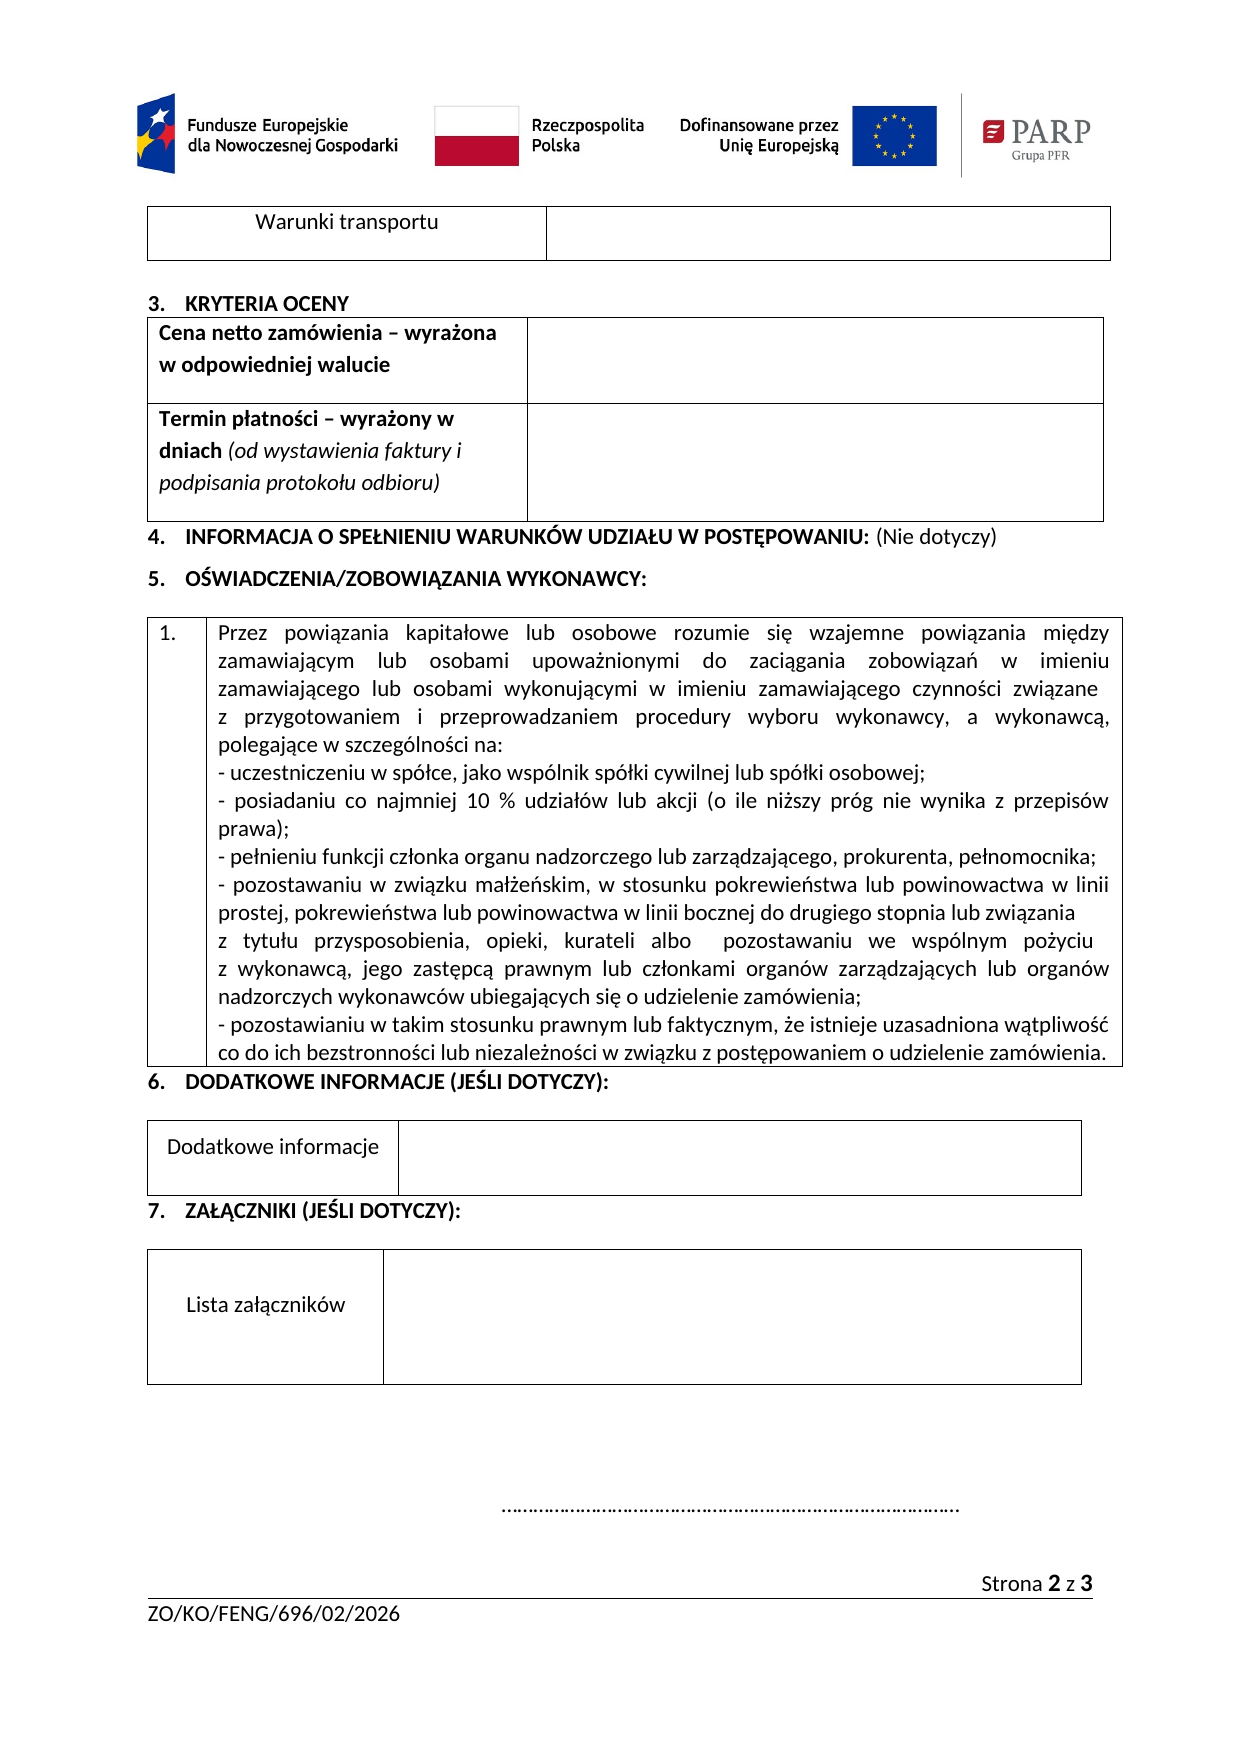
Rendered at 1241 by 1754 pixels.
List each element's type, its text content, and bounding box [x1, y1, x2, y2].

table_header [528, 318, 1103, 403]
list …………………………………………………………………………… [295, 1491, 1093, 1518]
table_cell [547, 207, 1110, 259]
picture [118, 73, 1130, 206]
list KRYTERIA OCENY [148, 289, 1093, 317]
table_cell Warunki transportu [148, 207, 546, 259]
list DODATKOWE INFORMACJE (JEŚLI DOTYCZY): [148, 1067, 1093, 1095]
table_cell [528, 404, 1103, 521]
table_header [399, 1121, 1081, 1195]
table_header 1. [148, 618, 206, 1066]
table_header Dodatkowe informacje [148, 1121, 398, 1195]
table_header Przez powiązania kapitałowe lub osobowe rozumie się wzajemne powiązania między zamawiającym lub osobami upoważnionymi do zaciągania zobowiązań w imieniu zamawiającego lub osobami wykonującymi w imieniu zamawiającego czynności związane z przygotowaniem i przeprowadzaniem procedury wyboru wykonawcy, a wykonawcą, polegające w szczególności na: - uczestniczeniu w spółce, jako wspólnik spółki cywilnej lub spółki osobowej; - posiadaniu co najmniej 10 % udziałów lub akcji (o ile niższy próg nie wynika z przepisów prawa); - pełnieniu funkcji członka organu nadzorczego lub zarządzającego, prokurenta, pełnomocnika; - pozostawaniu w związku małżeńskim, w stosunku pokrewieństwa lub powinowactwa w linii prostej, pokrewieństwa lub powinowactwa w linii bocznej do drugiego stopnia lub związania z tytułu przysposobienia, opieki, kurateli albo pozostawaniu we wspólnym pożyciu z wykonawcą, jego zastępcą prawnym lub członkami organów zarządzających lub organów nadzorczych wykonawców ubiegających się o udzielenie zamówienia; - pozostawianiu w takim stosunku prawnym lub faktycznym, że istnieje uzasadniona wątpliwość co do ich bezstronności lub niezależności w związku z postępowaniem o udzielenie zamówienia. [207, 618, 1122, 1066]
list INFORMACJA O SPEŁNIENIU WARUNKÓW UDZIAŁU W POSTĘPOWANIU: (Nie dotyczy) [148, 522, 1093, 550]
list ZAŁĄCZNIKI (JEŚLI DOTYCZY): [148, 1196, 1093, 1224]
list OŚWIADCZENIA/ZOBOWIĄZANIA WYKONAWCY: [148, 564, 1093, 592]
table_header Cena netto zamówienia – wyrażona w odpowiedniej walucie [148, 318, 527, 403]
table_header Lista załączników [148, 1250, 383, 1383]
table_header [384, 1250, 1081, 1383]
table_cell Termin płatności – wyrażony w dniach (od wystawienia faktury i podpisania protokołu odbioru) [148, 404, 527, 521]
